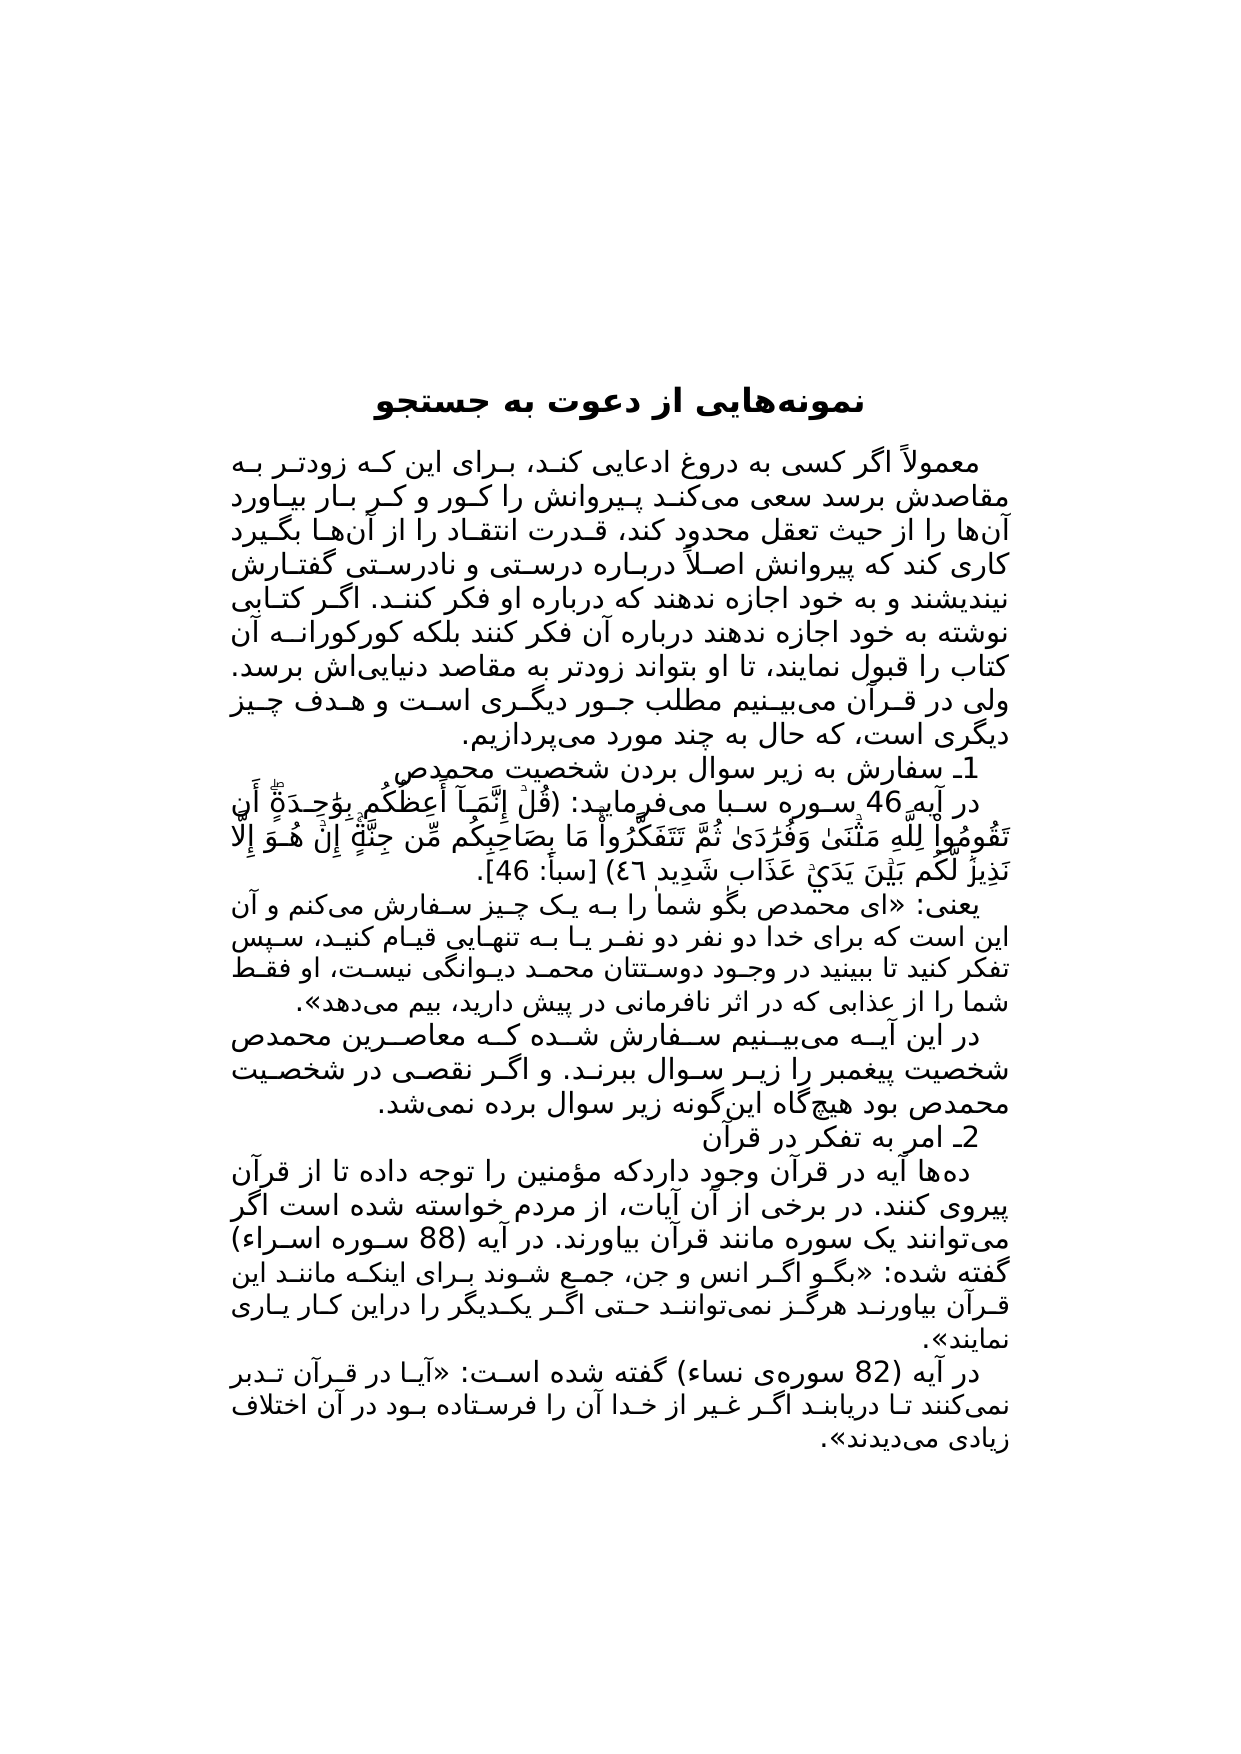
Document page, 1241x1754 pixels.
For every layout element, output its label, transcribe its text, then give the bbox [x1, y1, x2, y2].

text در این آیه می‌بینیم سفارش شده که معاصرین محمدص شخصیت پیغمبر را زیر سوال ببرند. و اگر نقصی در شخصیت محمدص بود هیچ‌گاه این‌گونه زیر سوال برده نمی‌شد. [230, 1018, 1010, 1120]
text معمولاً اگر کسی به دروغ ادعایی کند، برای این که زودتر به مقاصدش برسد سعی می‌کند پیروانش را کور و کر بار بیاورد آن‌ها را از حیث تعقل محدود کند، قدرت انتقاد را از آن‌ها بگیرد کاری کند که پیروانش اصلاً درباره درستی و نادرستی گفتارش نیندیشند و به خود اجازه ندهند که درباره او فکر کنند. اگر کتابی نوشته به خود اجازه ندهند درباره آن فکر کنند بلکه کورکورانه آن کتاب را قبول نمایند، تا او بتواند زودتر به مقاصد دنیایی‌اش برسد. ولی در قرآن می‌بینیم مطلب جور دیگری است و هدف چیز دیگری است، که حال به چند مورد می‌پردازیم. [230, 446, 1010, 751]
text در آیه 46 سوره سبا می‌فرماید: ﴿قُلۡ إِنَّمَآ أَعِظُكُم بِوَٰحِدَةٍۖ أَن تَقُومُواْ لِلَّهِ مَثۡنَىٰ وَفُرَٰدَىٰ ثُمَّ تَتَفَكَّرُواْۚ مَا بِصَاحِبِكُم مِّن جِنَّةٍۚ إِنۡ هُوَ إِلَّا نَذِيرٞ لَّكُم بَيۡنَ يَدَيۡ عَذَابٖ شَدِيدٖ ٤٦﴾ [سبأ: 46]. [230, 785, 1010, 887]
text در آیه (82 سوره‌ی نساء) گفته شده است: «آیا در قرآن تدبر نمی‌کنند تا دریابند اگر غیر از خدا آن را فرستاده بود در آن اختلاف زیادی می‌دیدند». [230, 1355, 1010, 1455]
text یعنی: «ای محمدص بگو شما را به یک چیز سفارش می‌کنم و آن این است که برای خدا دو نفر دو نفر یا به تنهایی قیام کنید، سپس تفکر کنید تا ببینید در وجود دوستتان محمد دیوانگی نیست، او فقط شما را از عذابی که در اثر نافرمانی در پیش دارید، بیم می‌دهد». [230, 887, 1010, 1018]
text 2ـ امر به تفکر در قرآن [230, 1120, 1010, 1154]
text 1ـ سفارش به زیر سوال بردن شخصیت محمدص [230, 751, 1010, 785]
text نمونه‌هایی از دعوت به جستجو [230, 382, 1010, 421]
text ده‌ها آیه در قرآن وجود داردکه مؤمنین را توجه داده تا از قرآن پیروی کنند. در برخی از آن آیات، از مردم خواسته شده است اگر می‌توانند یک سوره مانند قرآن بیاورند. در آیه (88 سوره اسراء) گفته شده: «بگو اگر انس و جن، جمع شوند برای اینکه مانند این قرآن بیاورند هرگز نمی‌توانند حتی اگر یکدیگر را دراین کار یاری نمایند». [230, 1154, 1010, 1355]
